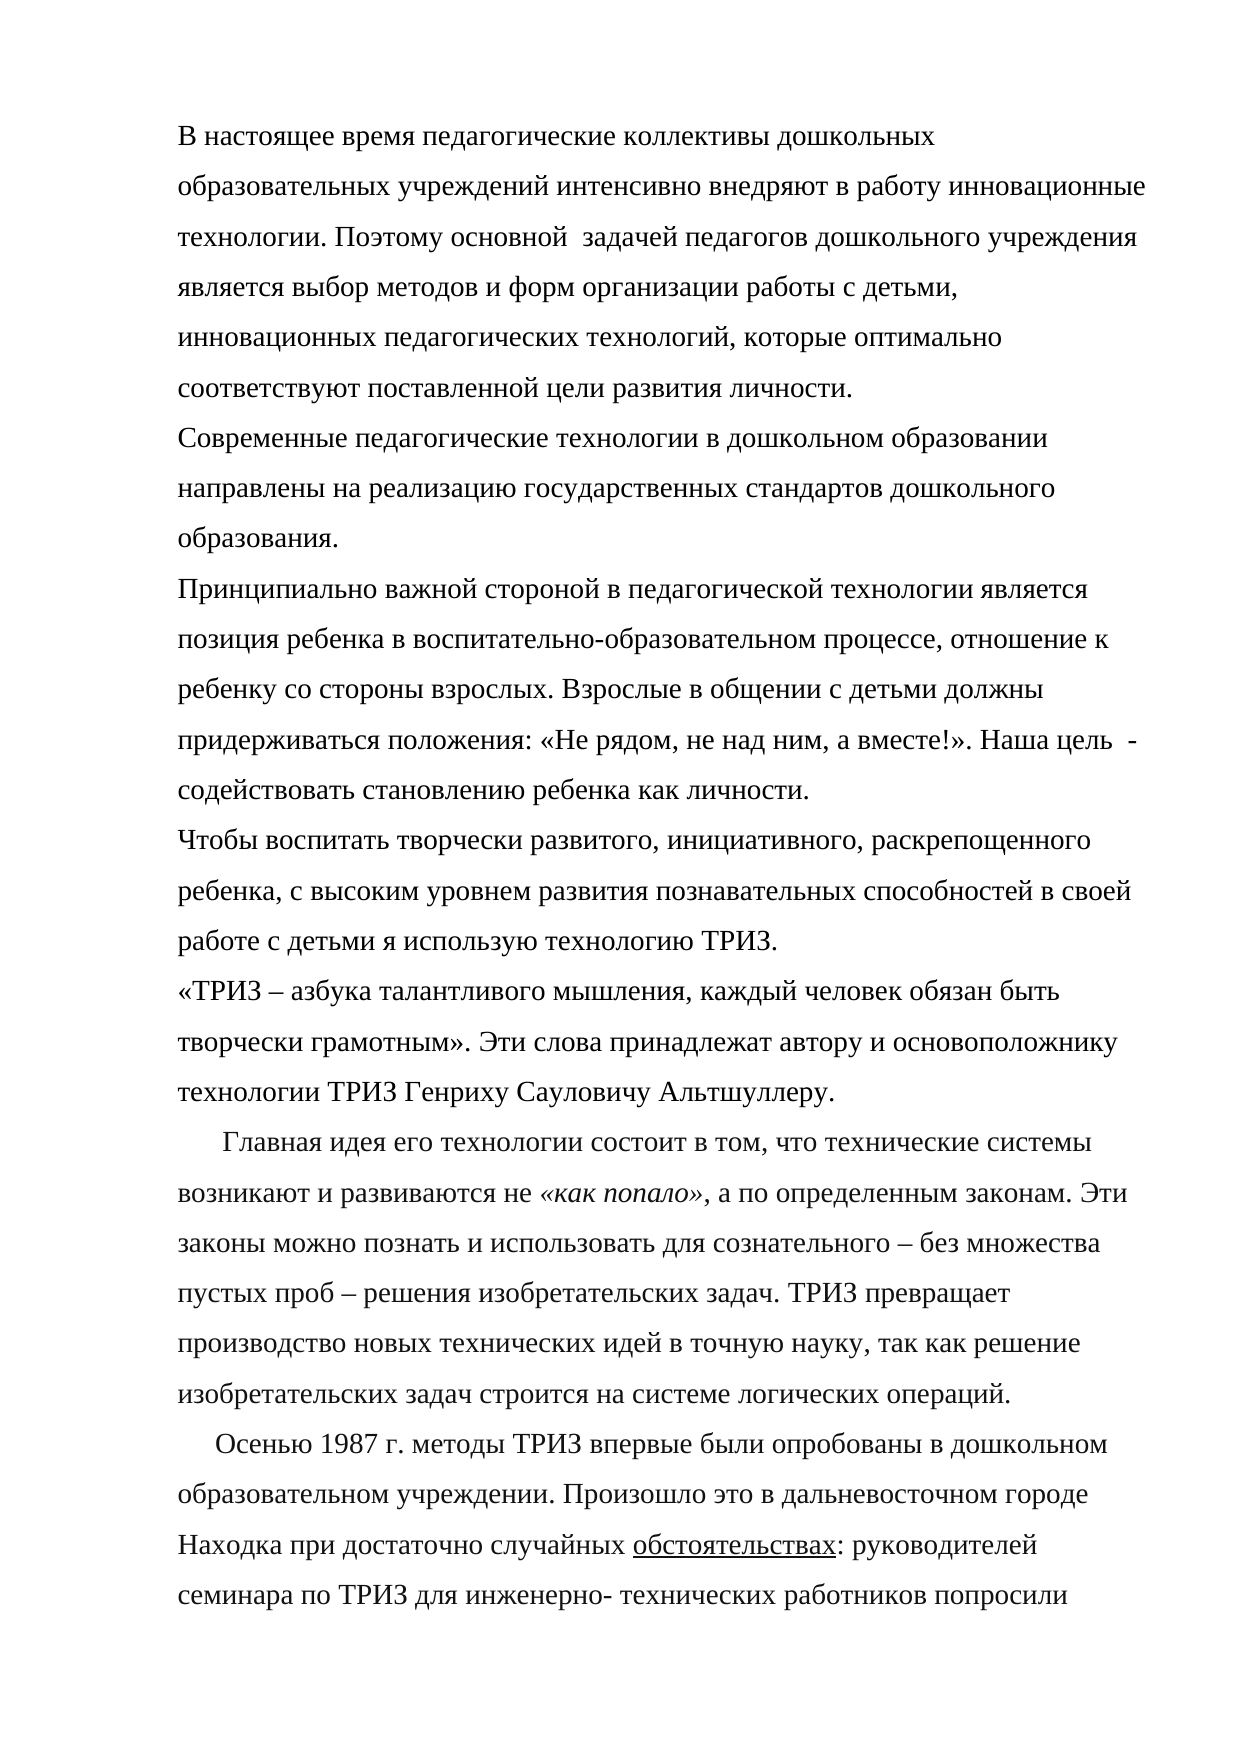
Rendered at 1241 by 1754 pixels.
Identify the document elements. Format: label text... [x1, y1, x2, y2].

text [177, 1426, 1152, 1611]
text Главная идея его технологии состоит в том, что технические системы возникают и развиваются не «как попало», а по определенным законам. Эти законы можно познать и использовать для сознательного – без множества пустых проб – решения изобретательских задач. ТРИЗ превращает производство новых технических идей в точную науку, так как решение изобретательских задач строится на системе логических операций. [177, 1124, 1152, 1409]
text Современные педагогические технологии в дошкольном образовании направлены на реализацию государственных стандартов дошкольного образования. [177, 420, 1152, 554]
text Чтобы воспитать творчески развитого, инициативного, раскрепощенного ребенка, с высоким уровнем развития познавательных способностей в своей работе с детьми я использую технологию ТРИЗ. [177, 822, 1152, 957]
text В настоящее время педагогические коллективы дошкольных образовательных учреждений интенсивно внедряют в работу инновационные технологии. Поэтому основной задачей педагогов дошкольного учреждения является выбор методов и форм организации работы с детьми, инновационных педагогических технологий, которые оптимально соответствуют поставленной цели развития личности. [177, 118, 1152, 403]
text Принципиально важной стороной в педагогической технологии является позиция ребенка в воспитательно-образовательном процессе, отношение к ребенку со стороны взрослых. Взрослые в общении с детьми должны придерживаться положения: «Не рядом, не над ним, а вместе!». Наша цель - содействовать становлению ребенка как личности. [177, 571, 1152, 806]
text «ТРИЗ – азбука талантливого мышления, каждый человек обязан быть творчески грамотным». Эти слова принадлежат автору и основоположнику технологии ТРИЗ Генриху Сауловичу Альтшуллеру. [177, 973, 1152, 1108]
